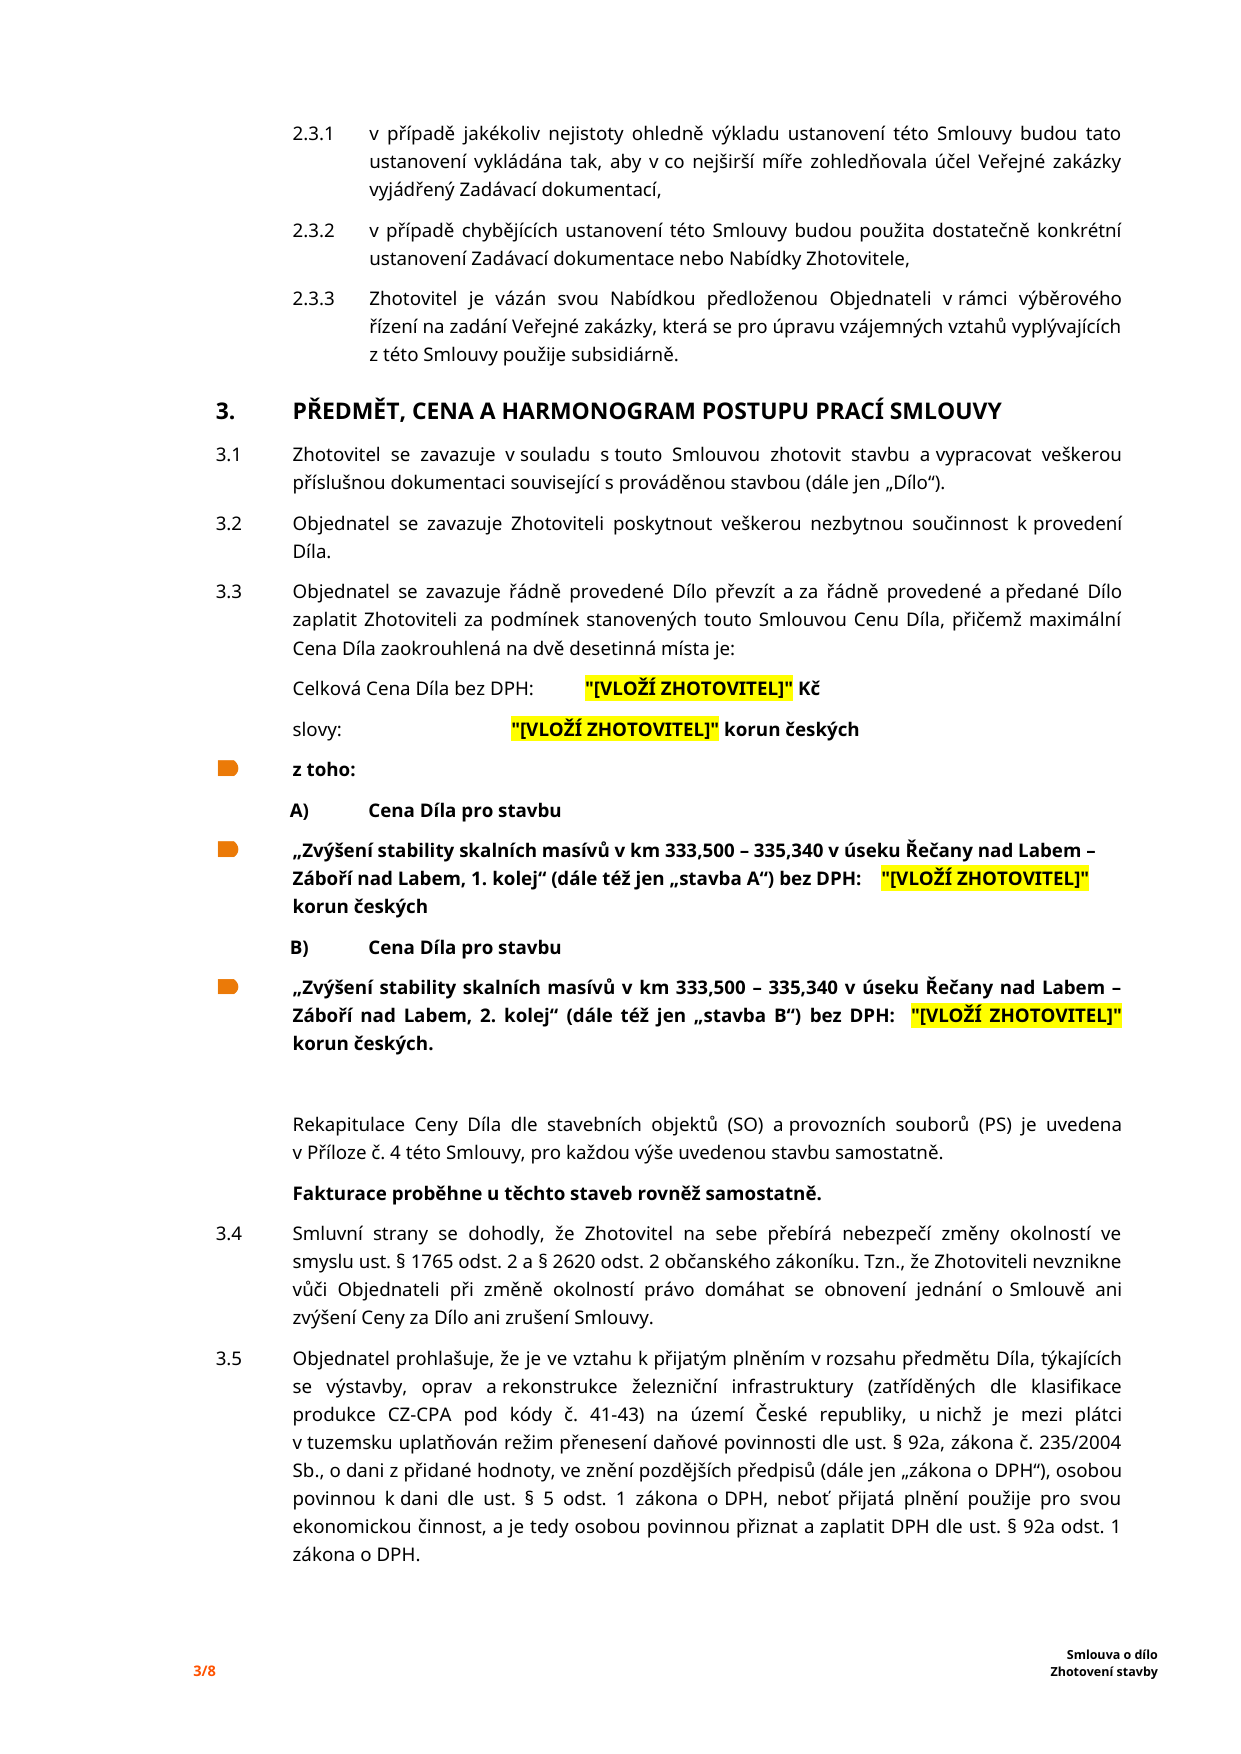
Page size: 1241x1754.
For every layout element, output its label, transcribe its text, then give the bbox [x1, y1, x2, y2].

picture [217, 978, 239, 995]
text v případě chybějících ustanovení této Smlouvy budou použita dostatečně konkrétní ustanovení Zadávací dokumentace nebo Nabídky Zhotovitele, [292, 217, 1122, 271]
text v případě jakékoliv nejistoty ohledně výkladu ustanovení této Smlouvy budou tato ustanovení vykládána tak, aby v co nejširší míře zohledňovala účel Veřejné zakázky vyjádřený Zadávací dokumentací, [292, 121, 1122, 202]
list z toho: [216, 756, 1122, 782]
picture [217, 759, 239, 777]
text slovy: "[VLOŽÍ ZHOTOVITEL]" korun českých [719, 716, 1122, 741]
text Fakturace proběhne u těchto staveb rovněž samostatně. [292, 1180, 1122, 1206]
text Zhotovitel je vázán svou Nabídkou předloženou Objednateli v rámci výběrového řízení na zadání Veřejné zakázky, která se pro úpravu vzájemných vztahů vyplývajících z této Smlouvy použije subsidiárně. [292, 286, 1122, 367]
text PŘEDMĚT, CENA A HARMONOGRAM POSTUPU PRACÍ SMLOUVY [216, 395, 1122, 426]
list Cena Díla pro stavbu [289, 797, 1122, 822]
text Objednatel se zavazuje řádně provedené Dílo převzít a za řádně provedené a předané Dílo zaplatit Zhotoviteli za podmínek stanovených touto Smlouvou Cenu Díla, přičemž maximální Cena Díla zaokrouhlená na dvě desetinná místa je: [216, 579, 1122, 660]
text Objednatel se zavazuje Zhotoviteli poskytnout veškerou nezbytnou součinnost k provedení Díla. [216, 510, 1122, 564]
list „Zvýšení stability skalních masívů v km 333,500 – 335,340 v úseku Řečany nad Labem – Záboří nad Labem, 2. kolej“ (dále též jen „stavba B“) bez DPH: "[VLOŽÍ ZHOTOVITEL]" korun českých. [216, 974, 1122, 1056]
text Objednatel prohlašuje, že je ve vztahu k přijatým plněním v rozsahu předmětu Díla, týkajících se výstavby, oprav a rekonstrukce železniční infrastruktury (zatříděných dle klasifikace produkce CZ-CPA pod kódy č. 41-43) na území České republiky, u nichž je mezi plátci v tuzemsku uplatňován režim přenesení daňové povinnosti dle ust. § 92a, zákona č. 235/2004 Sb., o dani z přidané hodnoty, ve znění pozdějších předpisů (dále jen „zákona o DPH“), osobou povinnou k dani dle ust. § 5 odst. 1 zákona o DPH, neboť přijatá plnění použije pro svou ekonomickou činnost, a je tedy osobou povinnou přiznat a zaplatit DPH dle ust. § 92a odst. 1 zákona o DPH. [216, 1345, 1122, 1567]
text Celková Cena Díla bez DPH: "[VLOŽÍ ZHOTOVITEL]" Kč [793, 675, 1122, 701]
text Celková Cena Díla bez DPH: "[VLOŽÍ ZHOTOVITEL]" Kč [292, 675, 585, 701]
list „Zvýšení stability skalních masívů v km 333,500 – 335,340 v úseku Řečany nad Labem – Záboří nad Labem, 1. kolej“ (dále též jen „stavba A“) bez DPH: "[VLOŽÍ ZHOTOVITEL]" korun českých [216, 837, 1122, 919]
text Smluvní strany se dohodly, že Zhotovitel na sebe přebírá nebezpečí změny okolností ve smyslu ust. § 1765 odst. 2 a § 2620 odst. 2 občanského zákoníku. Tzn., že Zhotoviteli nevznikne vůči Objednateli při změně okolností právo domáhat se obnovení jednání o Smlouvě ani zvýšení Ceny za Dílo ani zrušení Smlouvy. [216, 1221, 1122, 1330]
text Zhotovitel se zavazuje v souladu s touto Smlouvou zhotovit stavbu a vypracovat veškerou příslušnou dokumentaci související s prováděnou stavbou (dále jen „Dílo“). [216, 442, 1122, 495]
list Cena Díla pro stavbu [289, 934, 1122, 959]
text slovy: "[VLOŽÍ ZHOTOVITEL]" korun českých [292, 716, 511, 741]
text Rekapitulace Ceny Díla dle stavebních objektů (SO) a provozních souborů (PS) je uvedena v Příloze č. 4 této Smlouvy, pro každou výše uvedenou stavbu samostatně. [292, 1112, 1122, 1165]
picture [217, 840, 239, 858]
